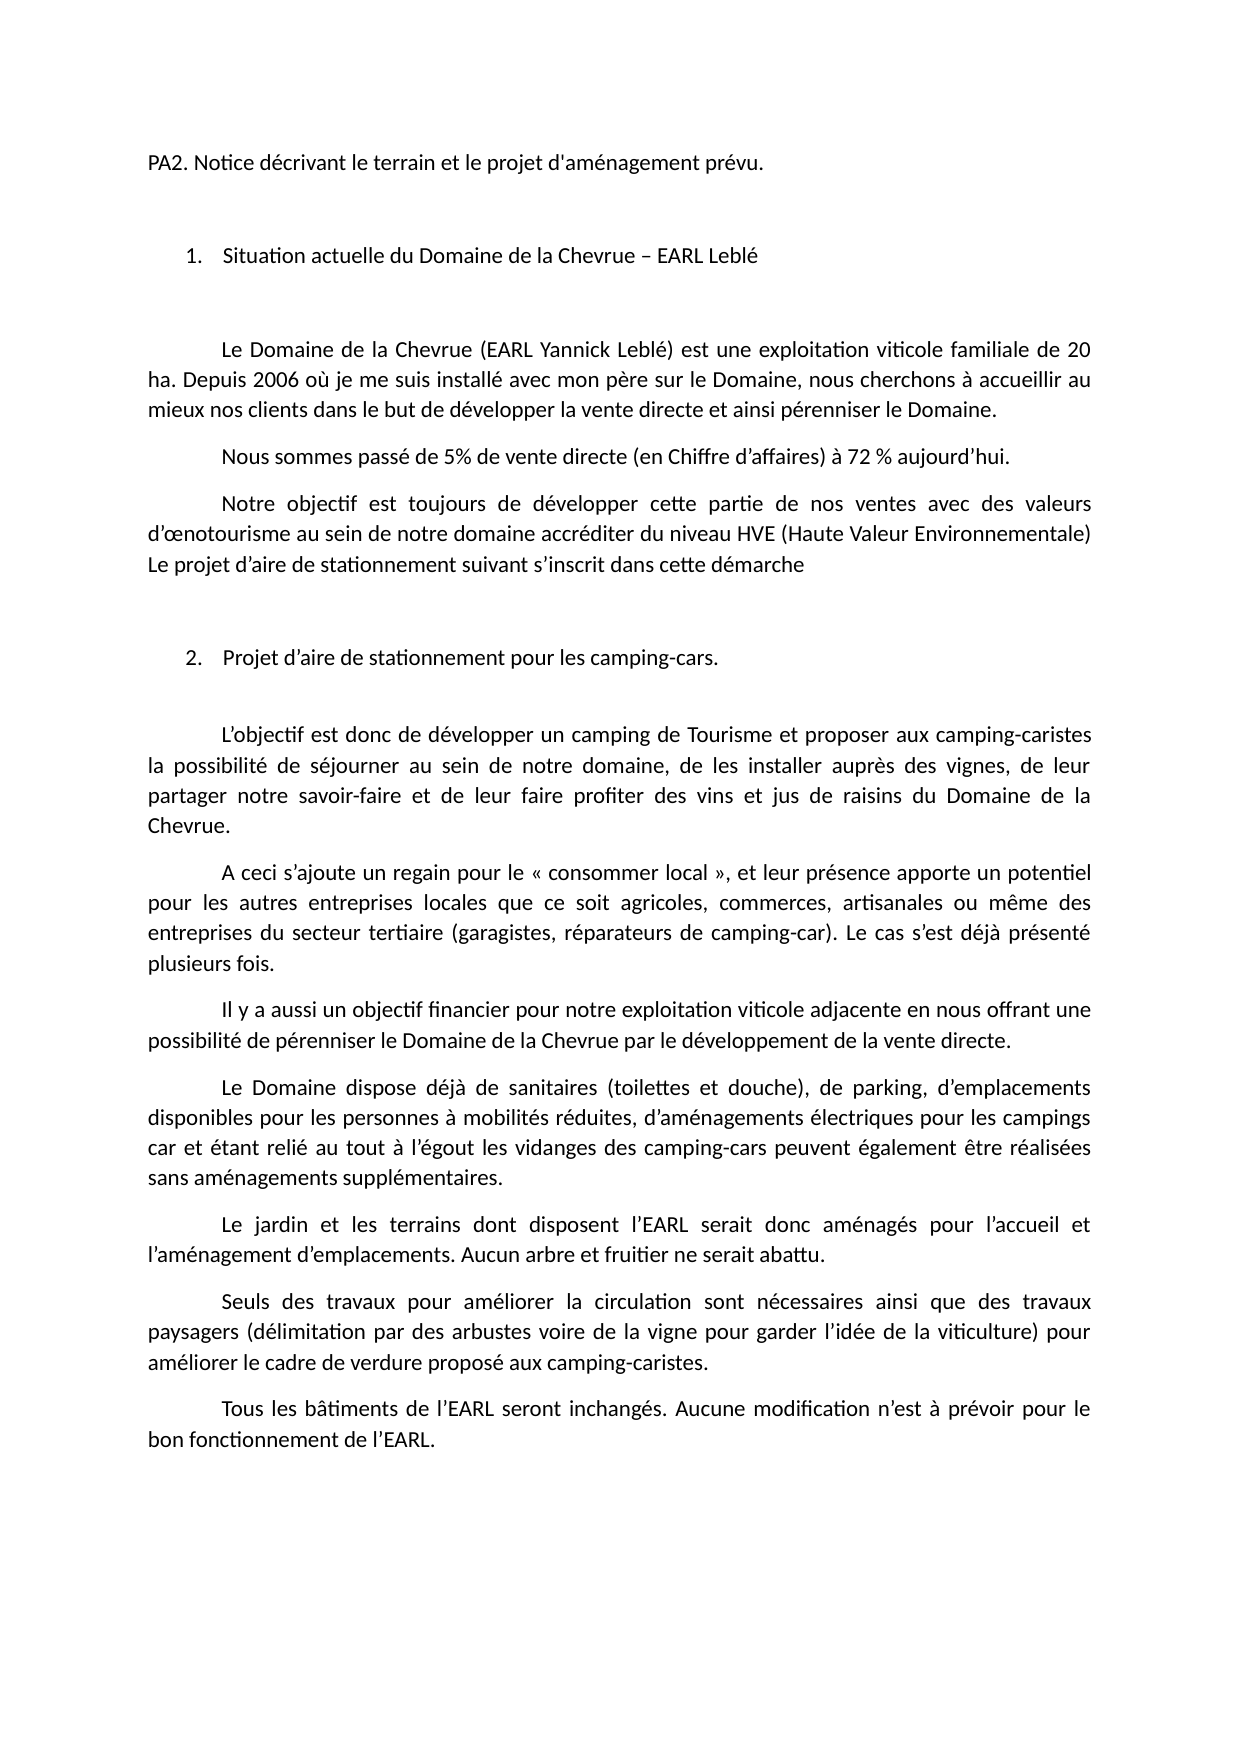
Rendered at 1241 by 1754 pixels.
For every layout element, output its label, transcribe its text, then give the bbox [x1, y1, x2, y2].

text Le Domaine dispose déjà de sanitaires (toilettes et douche), de parking, d’emplacements disponibles pour les personnes à mobilités réduites, d’aménagements électriques pour les campings car et étant relié au tout à l’égout les vidanges des camping-cars peuvent également être réalisées sans aménagements supplémentaires. [148, 1073, 1093, 1191]
text Notre objectif est toujours de développer cette partie de nos ventes avec des valeurs d’œnotourisme au sein de notre domaine accréditer du niveau HVE (Haute Valeur Environnementale) Le projet d’aire de stationnement suivant s’inscrit dans cette démarche [148, 489, 1093, 578]
text Il y a aussi un objectif financier pour notre exploitation viticole adjacente en nous offrant une possibilité de pérenniser le Domaine de la Chevrue par le développement de la vente directe. [148, 996, 1093, 1054]
text L’objectif est donc de développer un camping de Tourisme et proposer aux camping-caristes la possibilité de séjourner au sein de notre domaine, de les installer auprès des vignes, de leur partager notre savoir-faire et de leur faire profiter des vins et jus de raisins du Domaine de la Chevrue. [148, 721, 1093, 839]
text Seuls des travaux pour améliorer la circulation sont nécessaires ainsi que des travaux paysagers (délimitation par des arbustes voire de la vigne pour garder l’idée de la viticulture) pour améliorer le cadre de verdure proposé aux camping-caristes. [148, 1287, 1093, 1376]
list Situation actuelle du Domaine de la Chevrue – EARL Leblé [185, 241, 1093, 269]
text PA2. Notice décrivant le terrain et le projet d'aménagement prévu. [148, 148, 1093, 176]
text Nous sommes passé de 5% de vente directe (en Chiffre d’affaires) à 72 % aujourd’hui. [148, 442, 1093, 470]
text Tous les bâtiments de l’EARL seront inchangés. Aucune modification n’est à prévoir pour le bon fonctionnement de l’EARL. [148, 1394, 1093, 1453]
text A ceci s’ajoute un regain pour le « consommer local », et leur présence apporte un potentiel pour les autres entreprises locales que ce soit agricoles, commerces, artisanales ou même des entreprises du secteur tertiaire (garagistes, réparateurs de camping-car). Le cas s’est déjà présenté plusieurs fois. [148, 858, 1093, 977]
list Projet d’aire de stationnement pour les camping-cars. [185, 643, 1093, 671]
text Le Domaine de la Chevrue (EARL Yannick Leblé) est une exploitation viticole familiale de 20 ha. Depuis 2006 où je me suis installé avec mon père sur le Domaine, nous cherchons à accueillir au mieux nos clients dans le but de développer la vente directe et ainsi pérenniser le Domaine. [148, 335, 1093, 423]
text Le jardin et les terrains dont disposent l’EARL serait donc aménagés pour l’accueil et l’aménagement d’emplacements. Aucun arbre et fruitier ne serait abattu. [148, 1210, 1093, 1268]
